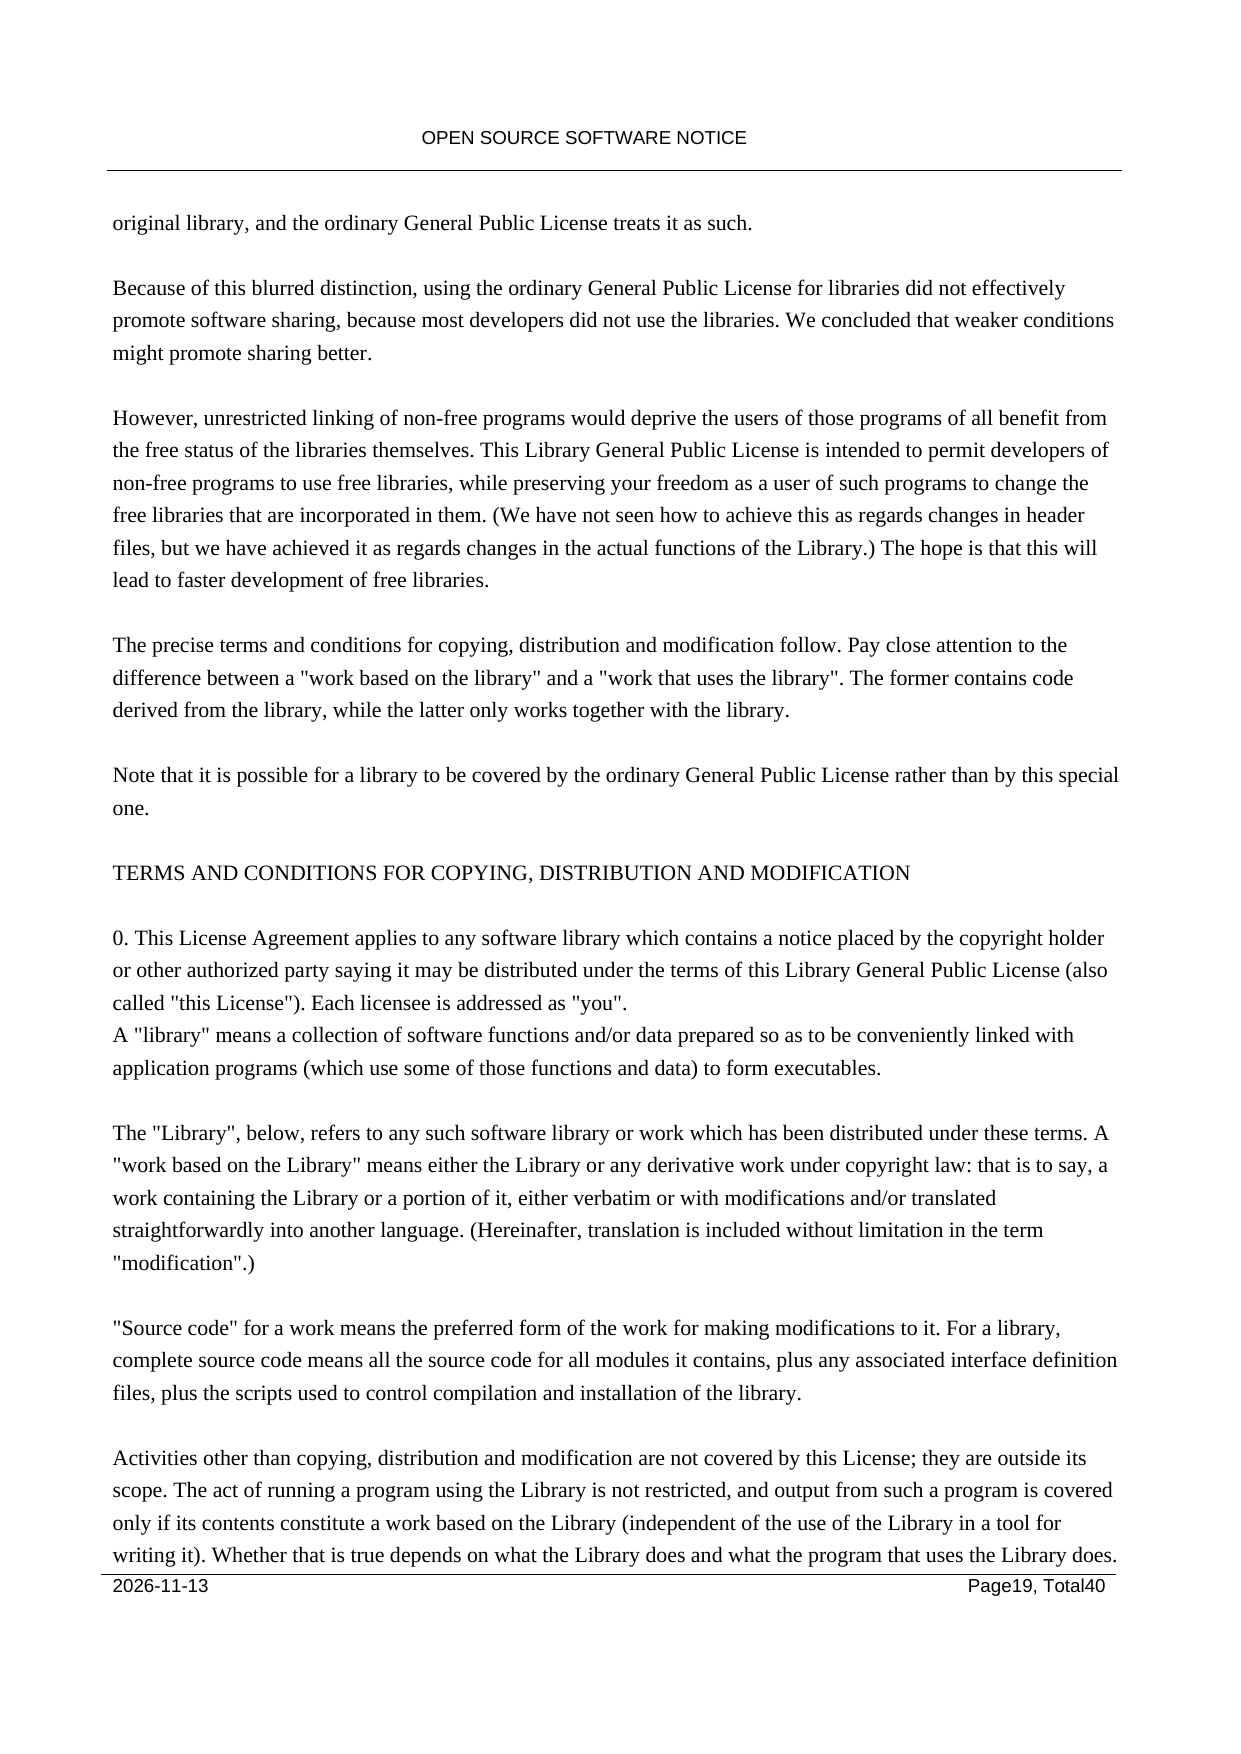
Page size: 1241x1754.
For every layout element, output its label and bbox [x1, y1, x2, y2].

text [112, 206, 1128, 1571]
